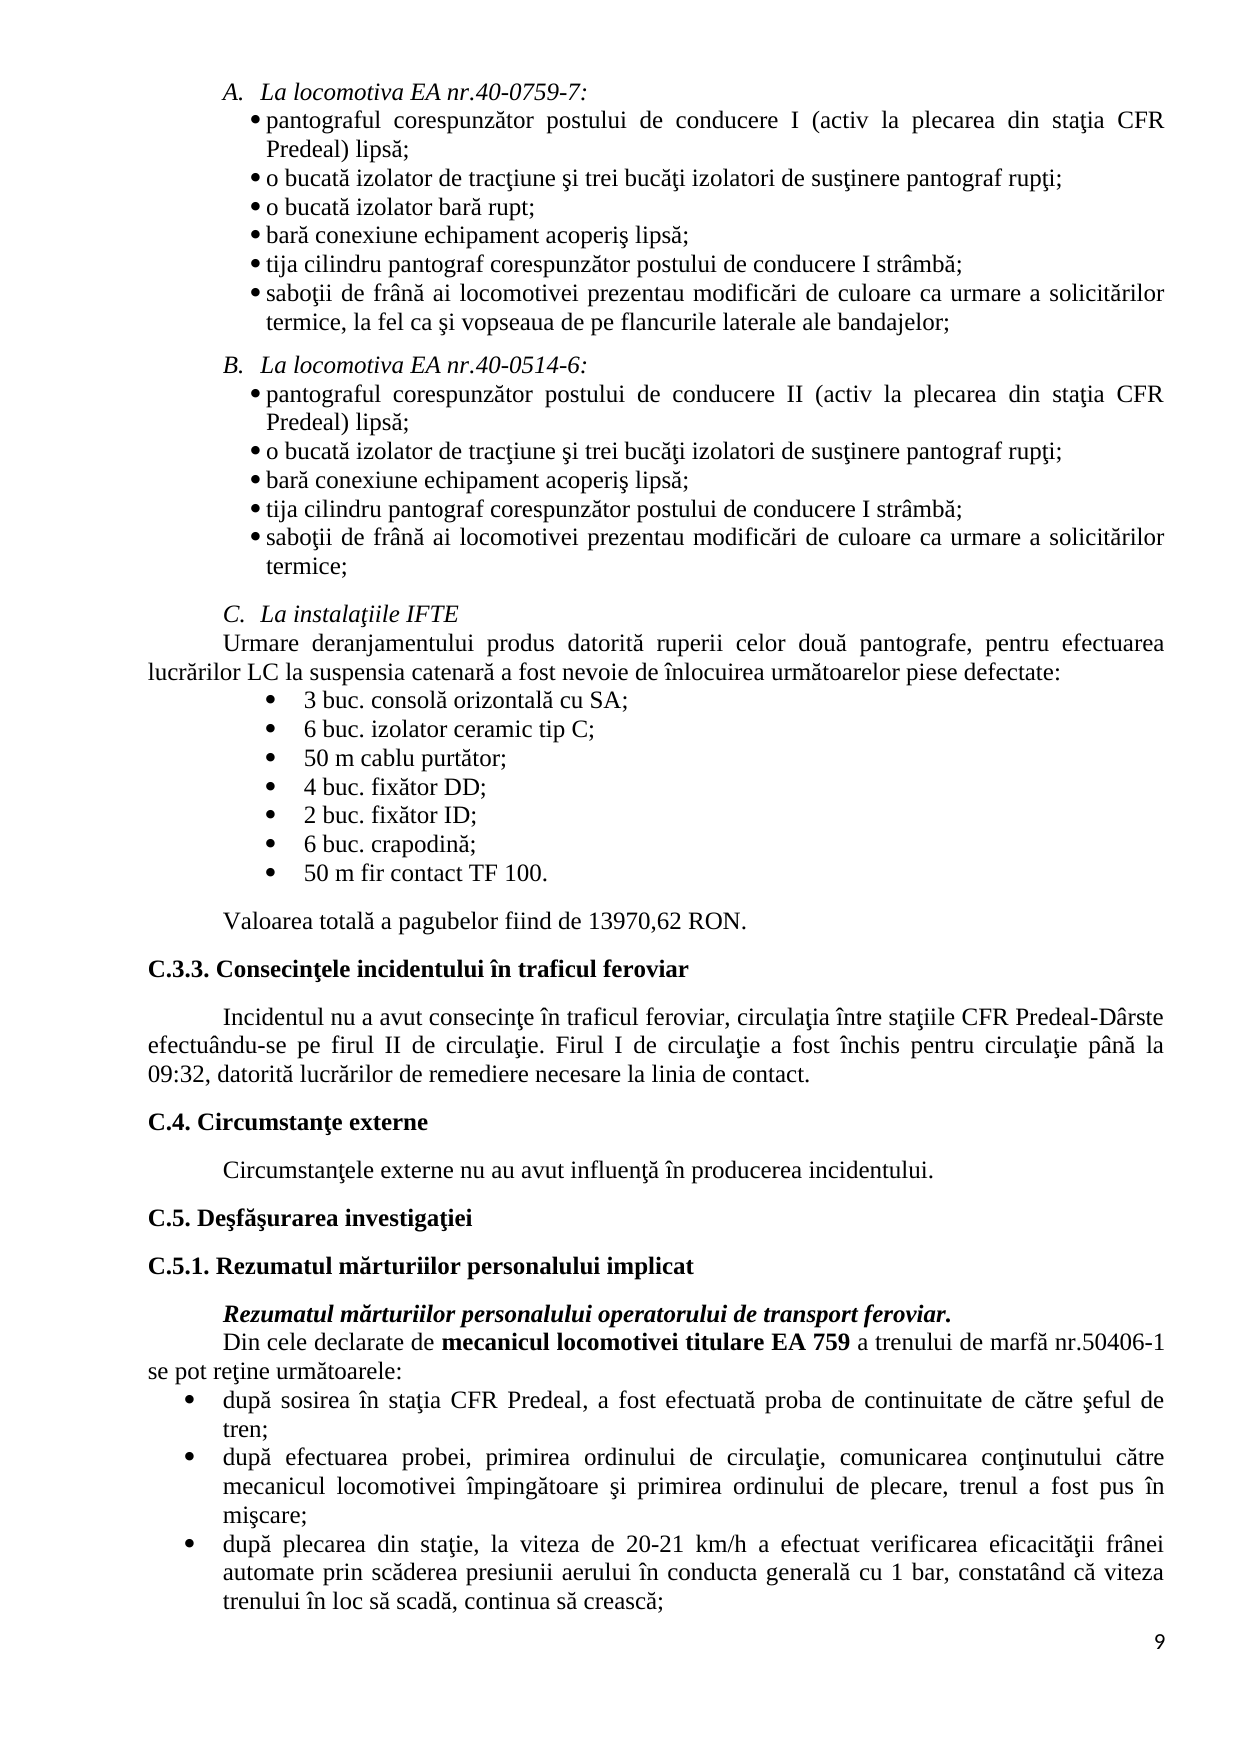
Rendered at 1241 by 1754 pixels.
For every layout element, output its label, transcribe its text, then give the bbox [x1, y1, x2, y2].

list saboţii de frână ai locomotivei prezentau modificări de culoare ca urmare a solicitărilor termice; [251, 522, 1165, 580]
text Circumstanţele externe nu au avut influenţă în producerea incidentului. [148, 1155, 1165, 1184]
list bară conexiune echipament acoperiş lipsă; [251, 465, 1165, 494]
list 50 m fir contact TF 100. [266, 858, 1165, 887]
list o bucată izolator bară rupt; [251, 192, 1165, 221]
list pantograful corespunzător postului de conducere II (activ la plecarea din staţia CFR Predeal) lipsă; [251, 379, 1165, 436]
list saboţii de frână ai locomotivei prezentau modificări de culoare ca urmare a solicitărilor termice, la fel ca şi vopseaua de pe flancurile laterale ale bandajelor; [251, 278, 1165, 336]
list după sosirea în staţia CFR Predeal, a fost efectuată proba de continuitate de către şeful de tren; [185, 1385, 1165, 1442]
list o bucată izolator de tracţiune şi trei bucăţi izolatori de susţinere pantograf rupţi; [251, 163, 1165, 192]
list 3 buc. consolă orizontală cu SA; [266, 685, 1165, 714]
text C.4. Circumstanţe externe [148, 1107, 1165, 1136]
text C.5. Deşfăşurarea investigaţiei [148, 1203, 1165, 1232]
list bară conexiune echipament acoperiş lipsă; [251, 221, 1165, 249]
list după efectuarea probei, primirea ordinului de circulaţie, comunicarea conţinutului către mecanicul locomotivei împingătoare şi primirea ordinului de plecare, trenul a fost pus în mişcare; [185, 1442, 1165, 1529]
text Rezumatul mărturiilor personalului operatorului de transport feroviar. [148, 1299, 1165, 1327]
list 4 buc. fixător DD; [266, 772, 1165, 800]
list La locomotiva EA nr.40-0759-7: [223, 77, 1165, 106]
list după plecarea din staţie, la viteza de 20-21 km/h a efectuat verificarea eficacităţii frânei automate prin scăderea presiunii aerului în conducta generală cu 1 bar, constatând că viteza trenului în loc să scadă, continua să crească; [185, 1529, 1165, 1615]
list 50 m cablu purtător; [266, 743, 1165, 772]
list pantograful corespunzător postului de conducere I (activ la plecarea din staţia CFR Predeal) lipsă; [251, 106, 1165, 163]
list tija cilindru pantograf corespunzător postului de conducere I strâmbă; [251, 249, 1165, 278]
text Din cele declarate de mecanicul locomotivei titulare EA 759 a trenului de marfă nr.50406-1 se pot reţine următoarele: [148, 1327, 1165, 1385]
text Valoarea totală a pagubelor fiind de 13970,62 RON. [223, 906, 1165, 934]
list 6 buc. izolator ceramic tip C; [266, 714, 1165, 743]
list La instalaţiile IFTE [223, 599, 1165, 628]
list o bucată izolator de tracţiune şi trei bucăţi izolatori de susţinere pantograf rupţi; [251, 436, 1165, 465]
list La locomotiva EA nr.40-0514-6: [223, 350, 1165, 379]
text Urmare deranjamentului produs datorită ruperii celor două pantografe, pentru efectuarea lucrărilor LC la suspensia catenară a fost nevoie de înlocuirea următoarelor piese defectate: [148, 628, 1165, 685]
text C.5.1. Rezumatul mărturiilor personalului implicat [148, 1251, 1165, 1279]
list 6 buc. crapodină; [266, 829, 1165, 858]
list tija cilindru pantograf corespunzător postului de conducere I strâmbă; [251, 494, 1165, 522]
text C.3.3. Consecinţele incidentului în traficul feroviar [148, 954, 1165, 982]
list 2 buc. fixător ID; [266, 800, 1165, 829]
text Incidentul nu a avut consecinţe în traficul feroviar, circulaţia între staţiile CFR Predeal-Dârste efectuându-se pe firul II de circulaţie. Firul I de circulaţie a fost închis pentru circulaţie până la 09:32, datorită lucrărilor de remediere necesare la linia de contact. [148, 1002, 1165, 1088]
